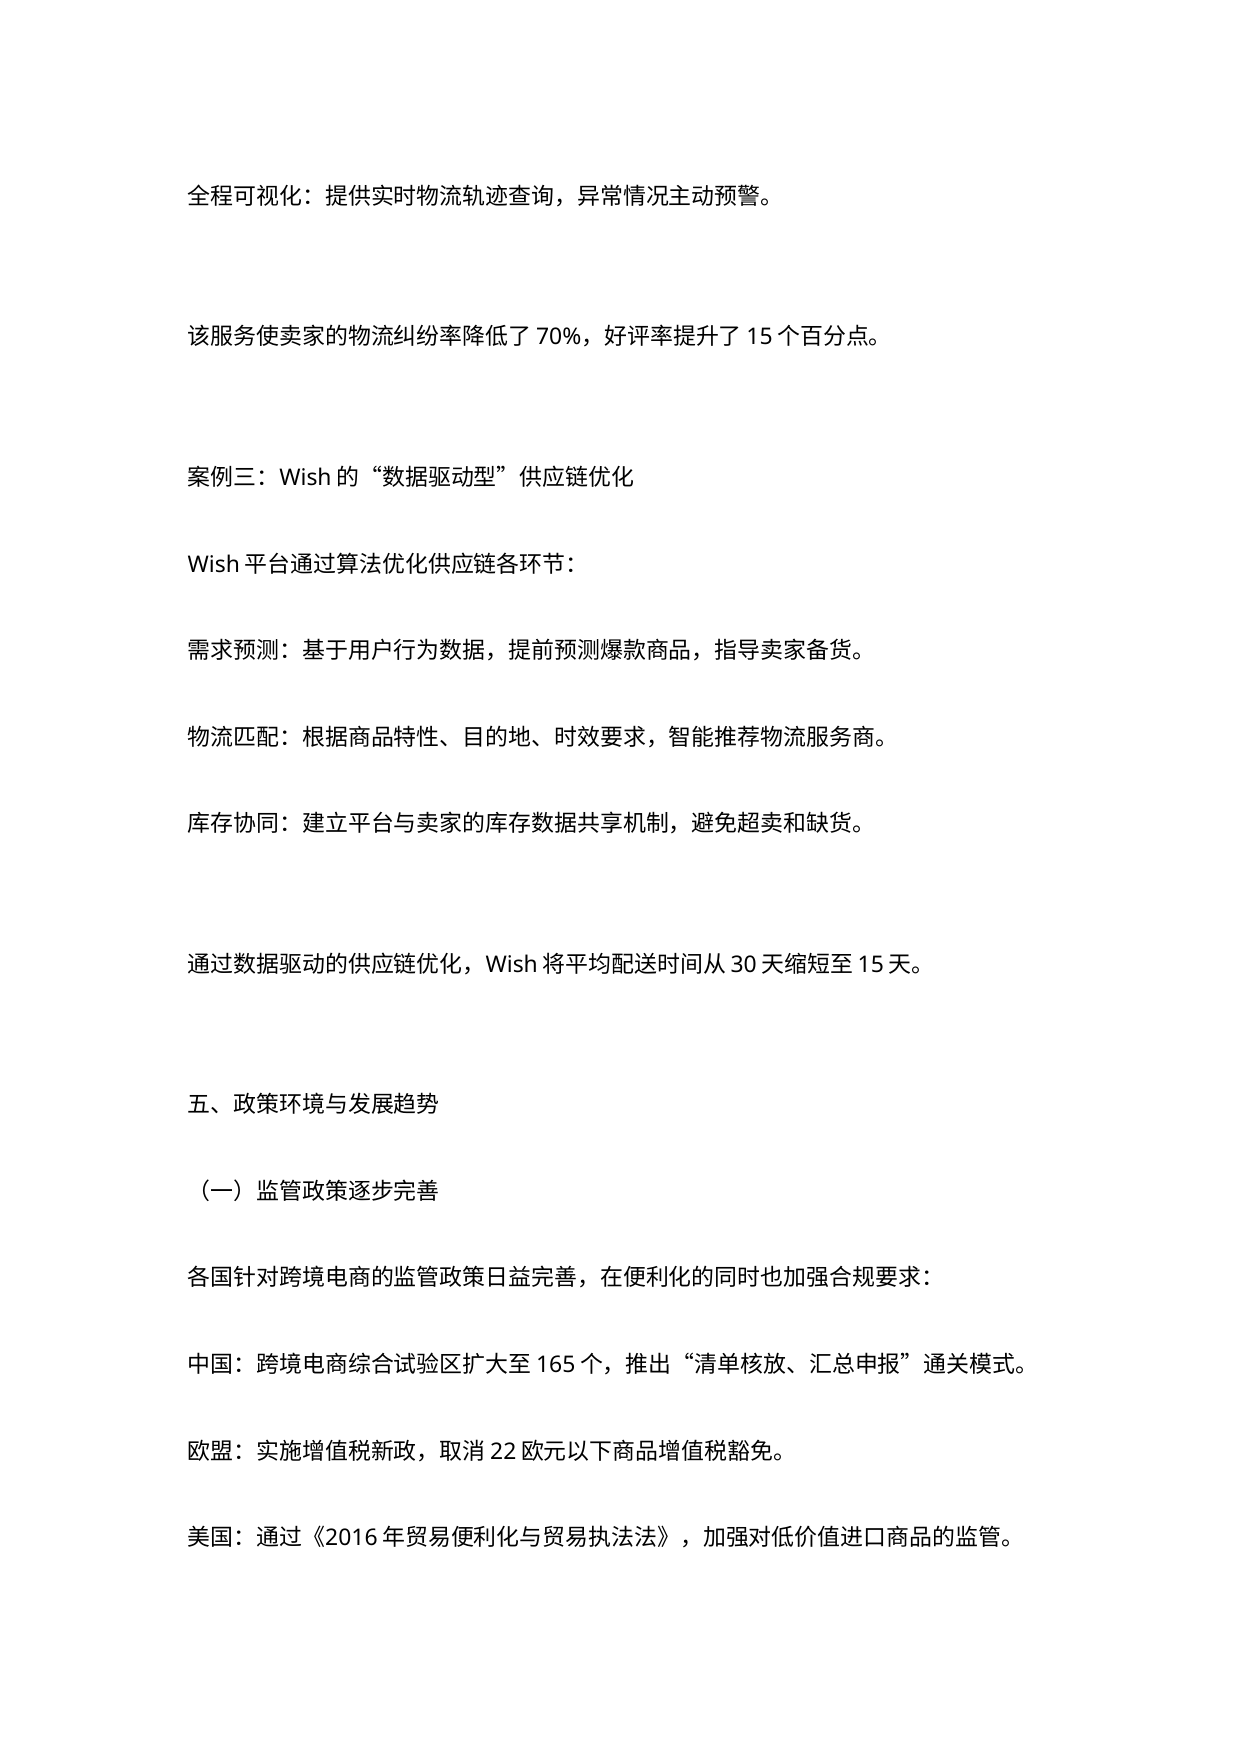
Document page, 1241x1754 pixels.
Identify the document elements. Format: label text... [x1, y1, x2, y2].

text 各国针对跨境电商的监管政策日益完善，在便利化的同时也加强合规要求： [187, 1243, 1053, 1308]
text 库存协同：建立平台与卖家的库存数据共享机制，避免超卖和缺货。 [187, 789, 1053, 854]
text 该服务使卖家的物流纠纷率降低了70%，好评率提升了15个百分点。 [187, 302, 1053, 367]
text 五、政策环境与发展趋势 [187, 1070, 1053, 1135]
text 通过数据驱动的供应链优化，Wish将平均配送时间从30天缩短至15天。 [187, 930, 1053, 995]
text 需求预测：基于用户行为数据，提前预测爆款商品，指导卖家备货。 [187, 616, 1053, 681]
text 全程可视化：提供实时物流轨迹查询，异常情况主动预警。 [187, 162, 1053, 227]
text 案例三：Wish的“数据驱动型”供应链优化 [187, 443, 1053, 508]
text 欧盟：实施增值税新政，取消22欧元以下商品增值税豁免。 [187, 1417, 1053, 1482]
text （一）监管政策逐步完善 [187, 1157, 1053, 1222]
text 中国：跨境电商综合试验区扩大至165个，推出“清单核放、汇总申报”通关模式。 [187, 1330, 1053, 1395]
text Wish平台通过算法优化供应链各环节： [187, 529, 1053, 594]
text 美国：通过《2016年贸易便利化与贸易执法法》，加强对低价值进口商品的监管。 [187, 1503, 1053, 1568]
text 物流匹配：根据商品特性、目的地、时效要求，智能推荐物流服务商。 [187, 703, 1053, 768]
